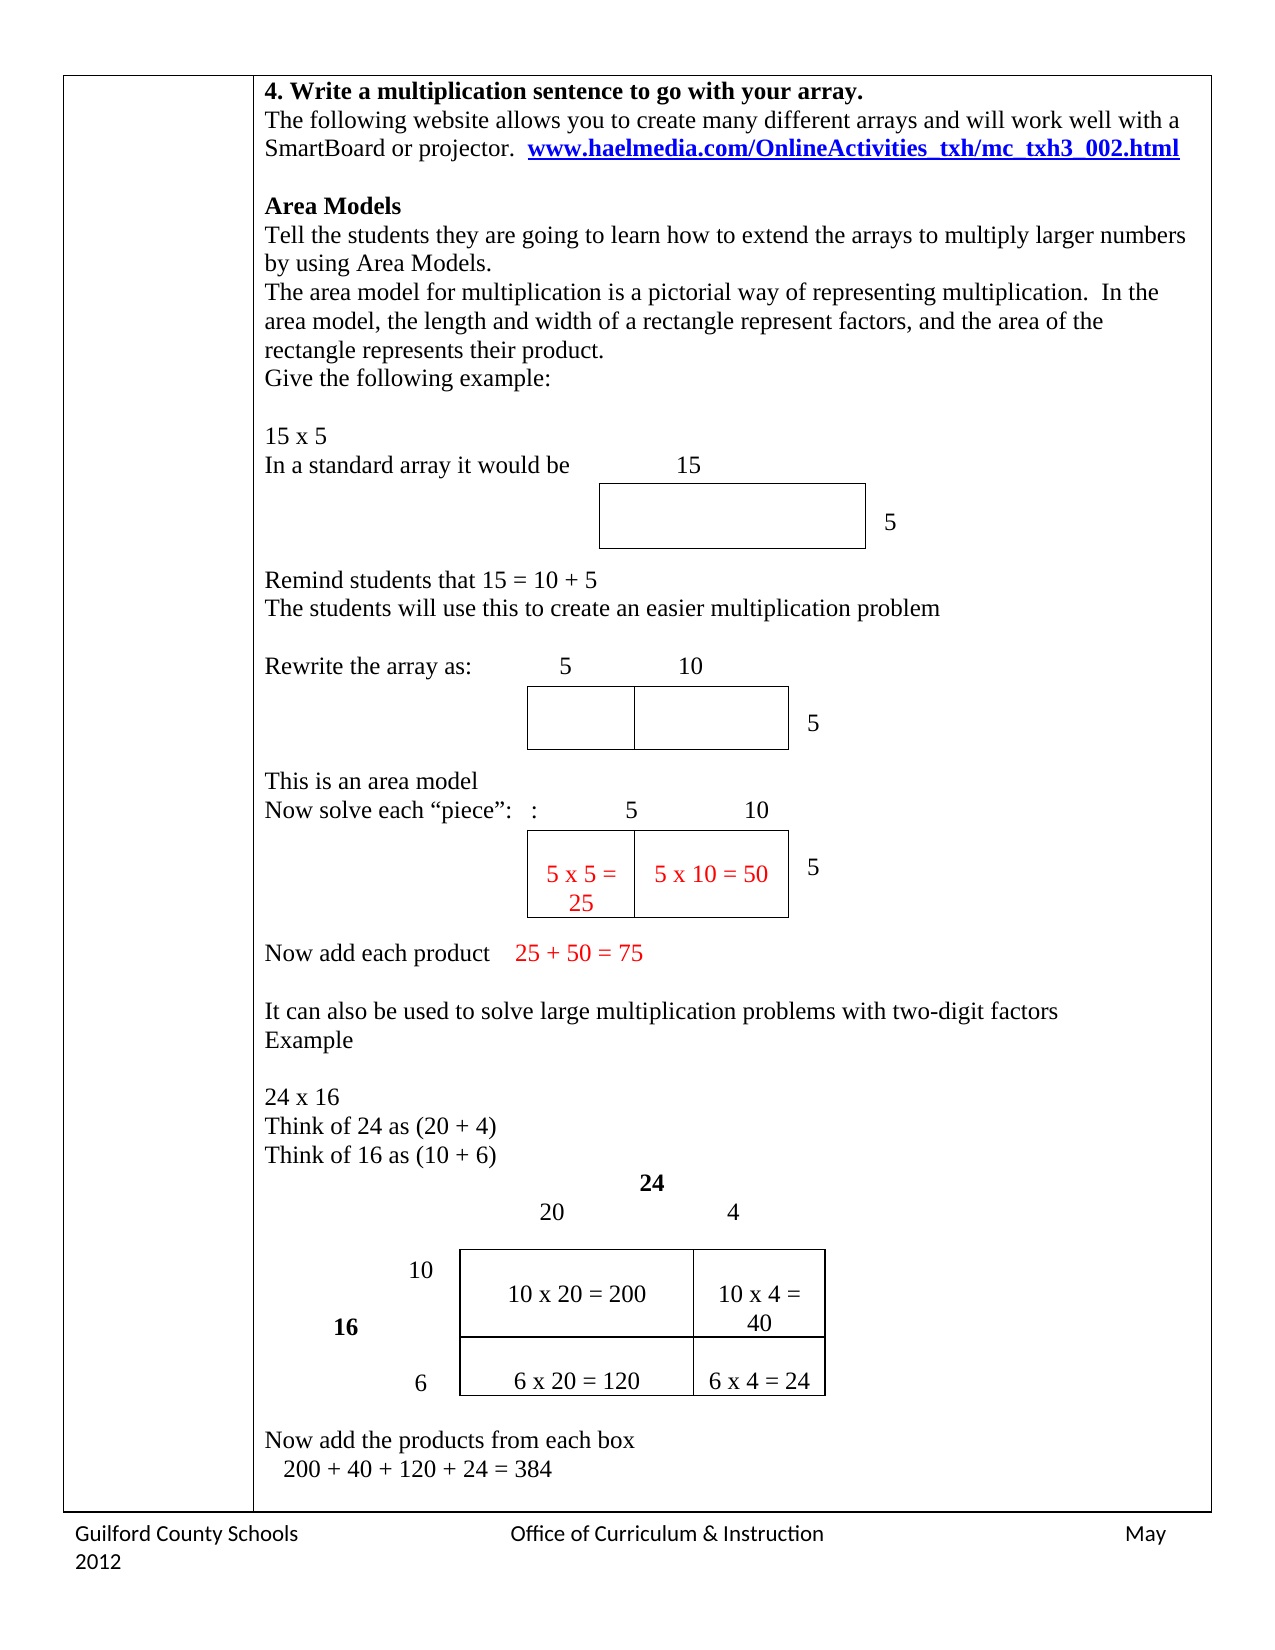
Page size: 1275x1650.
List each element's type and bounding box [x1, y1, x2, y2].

table_cell [254, 76, 1211, 1511]
